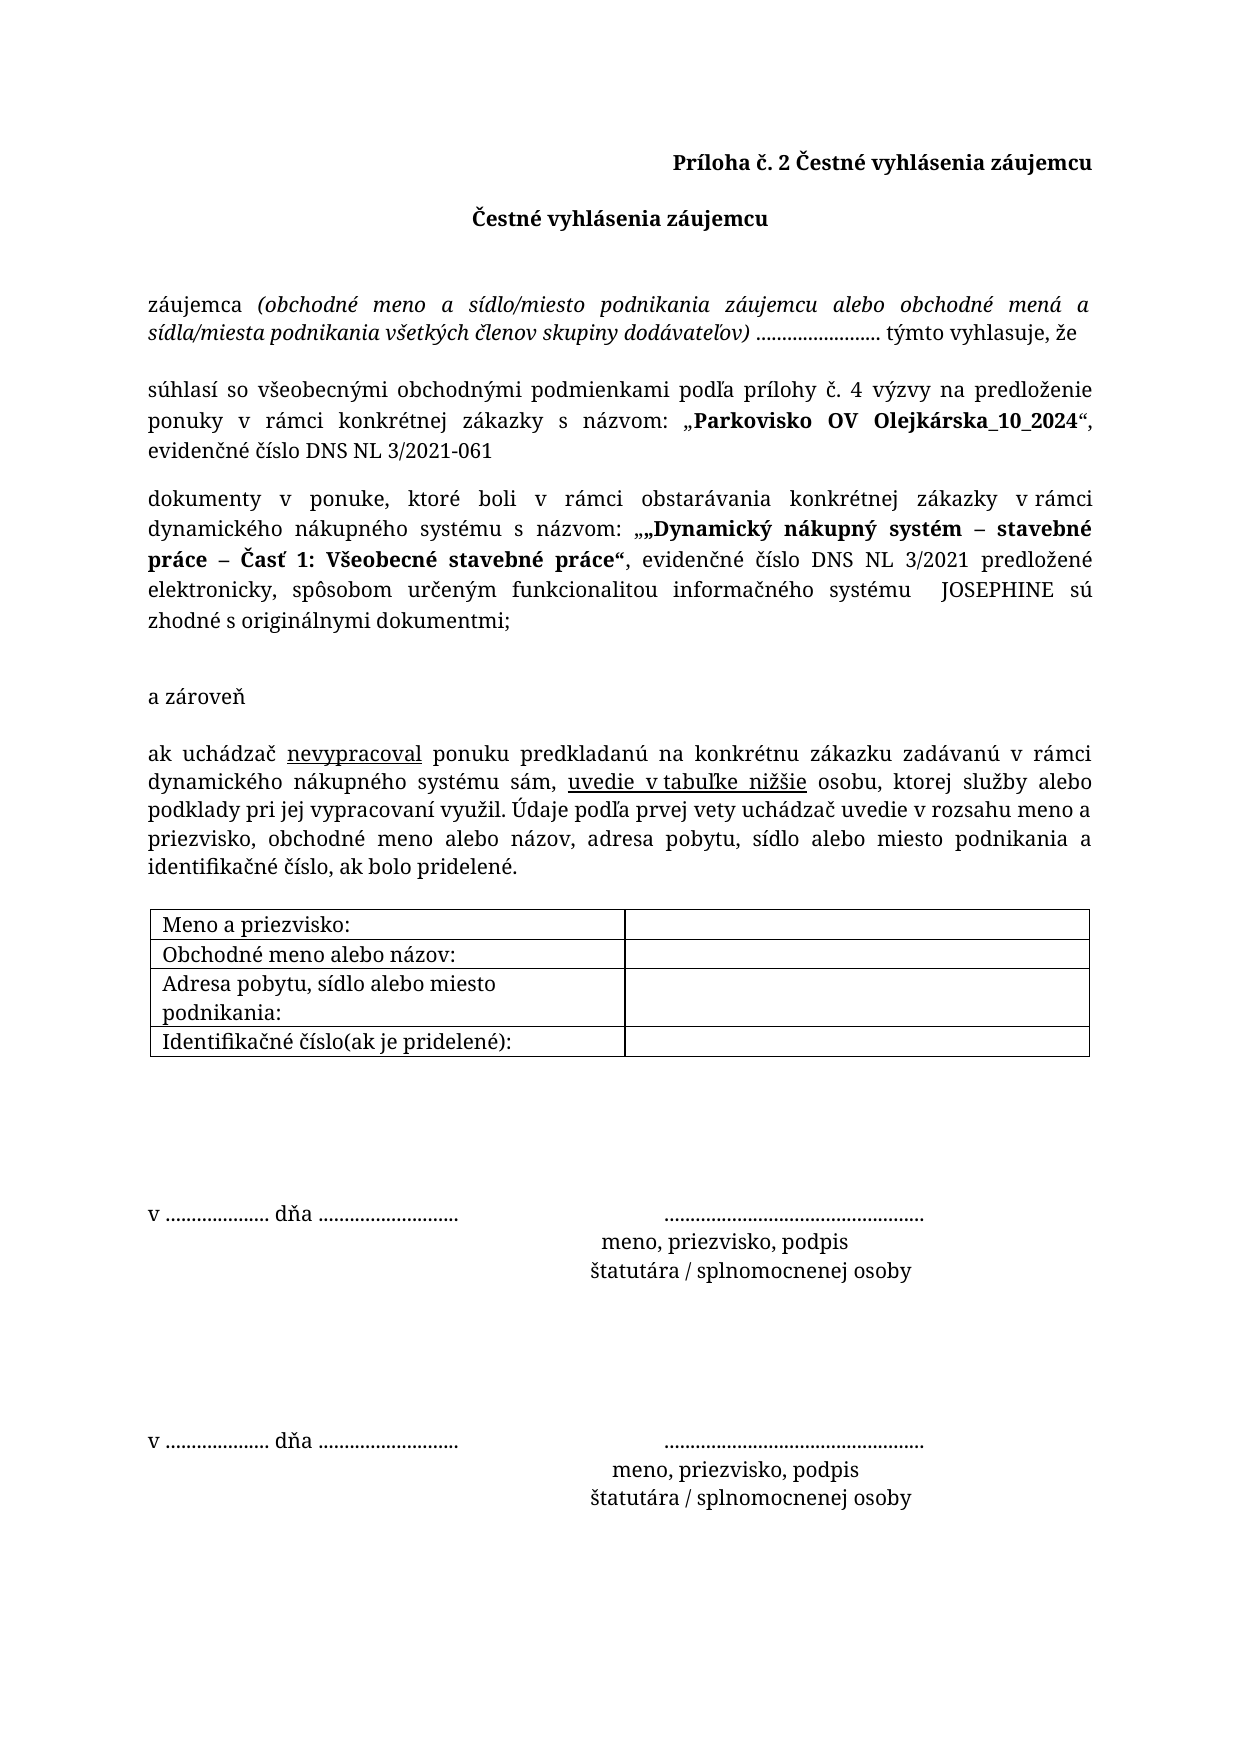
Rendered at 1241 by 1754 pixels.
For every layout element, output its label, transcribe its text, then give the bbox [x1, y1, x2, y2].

table_header [626, 910, 1089, 939]
text meno, priezvisko, podpis [148, 1455, 1093, 1483]
text v .................... dňa ........................... .................................................. [148, 1426, 1093, 1455]
text dokumenty v ponuke, ktoré boli v rámci obstarávania konkrétnej zákazky v rámci dynamického nákupného systému s názvom: „„Dynamický nákupný systém – stavebné práce – Časť 1: Všeobecné stavebné práce“, evidenčné číslo DNS NL 3/2021 predložené elektronicky, spôsobom určeným funkcionalitou informačného systému JOSEPHINE sú zhodné s originálnymi dokumentmi; [148, 484, 1093, 634]
text Príloha č. 2 Čestné vyhlásenia záujemcu [148, 148, 1093, 176]
table_cell Identifikačné číslo(ak je pridelené): [151, 1027, 624, 1056]
text súhlasí so všeobecnými obchodnými podmienkami podľa prílohy č. 4 výzvy na predloženie ponuky v rámci konkrétnej zákazky s názvom: „Parkovisko OV Olejkárska_10_2024“, evidenčné číslo DNS NL 3/2021-061 [148, 375, 1093, 465]
text meno, priezvisko, podpis [148, 1227, 1093, 1256]
table_header Meno a priezvisko: [151, 910, 624, 939]
text štatutára / splnomocnenej osoby [516, 1256, 1093, 1284]
table_cell [626, 1027, 1089, 1056]
table_cell Adresa pobytu, sídlo alebo miesto podnikania: [151, 969, 624, 1026]
text Čestné vyhlásenia záujemcu [148, 204, 1093, 233]
text štatutára / splnomocnenej osoby [516, 1483, 1093, 1512]
text ak uchádzač nevypracoval ponuku predkladanú na konkrétnu zákazku zadávanú v rámci dynamického nákupného systému sám, uvedie v tabuľke nižšie osobu, ktorej služby alebo podklady pri jej vypracovaní využil. Údaje podľa prvej vety uchádzač uvedie v rozsahu meno a priezvisko, obchodné meno alebo názov, adresa pobytu, sídlo alebo miesto podnikania a identifikačné číslo, ak bolo pridelené. [148, 739, 1093, 881]
text v .................... dňa ........................... .................................................. [148, 1199, 1093, 1227]
text a zároveň [148, 682, 1093, 710]
table_cell Obchodné meno alebo názov: [151, 940, 624, 968]
text záujemca (obchodné meno a sídlo/miesto podnikania záujemcu alebo obchodné mená a sídla/miesta podnikania všetkých členov skupiny dodávateľov) ........................ týmto vyhlasuje, že [148, 290, 1093, 347]
table_cell [626, 940, 1089, 968]
table_cell [626, 969, 1089, 1026]
